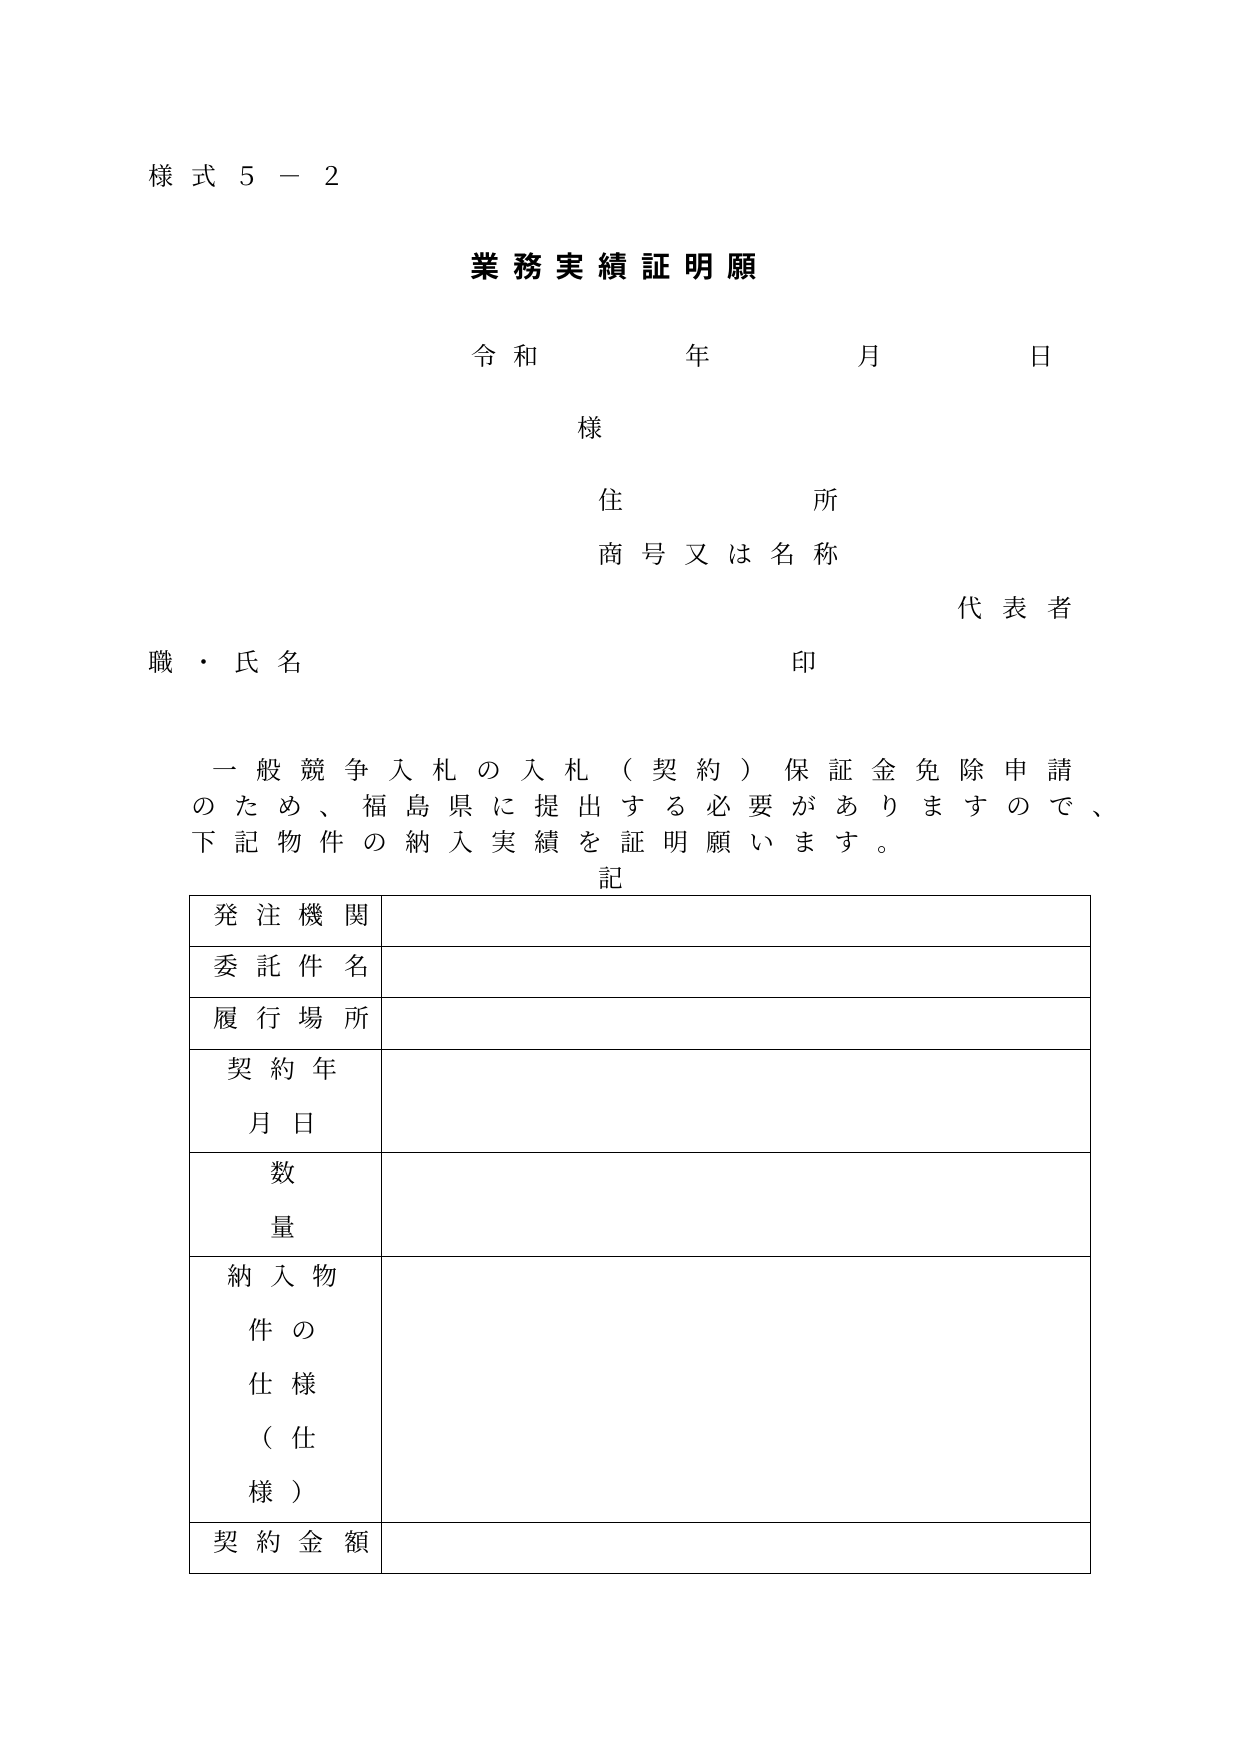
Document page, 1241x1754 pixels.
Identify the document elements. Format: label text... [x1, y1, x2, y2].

table_cell [382, 1153, 1090, 1256]
table_cell [382, 947, 1090, 997]
table_cell 数 量 [190, 1153, 381, 1256]
table_cell [382, 998, 1090, 1049]
text 代表者職・氏名 印 [148, 588, 1092, 678]
table_header [382, 896, 1090, 946]
table_cell 納入物件の 仕様 （仕 様） [190, 1257, 381, 1522]
table_cell 履行場所 [190, 998, 381, 1049]
table_cell [382, 1257, 1090, 1522]
table_cell [382, 1050, 1090, 1152]
text 一般競争入札の入札（契約）保証金免除申請のため、福島県に提出する必要がありますので、下記物件の納入実績を証明願います。 [171, 750, 1092, 858]
text 様式５－２競争入札参加資格に関する誓約書（単体企業・事業協同組合用） [148, 156, 1092, 228]
text 令和 年 月 日 [148, 336, 1072, 372]
table_cell 契約金額 [190, 1523, 381, 1573]
text 商号又は名称 [148, 534, 1092, 571]
text 様 [148, 408, 1092, 444]
table_cell 委託件名 [190, 947, 381, 997]
table_cell [382, 1523, 1090, 1573]
table_header 発注機関 [190, 896, 381, 946]
table_cell 契約年月日 [190, 1050, 381, 1152]
subtitle 記 [148, 858, 1092, 894]
text 住 所 [148, 481, 1092, 517]
subtitle 業務実績証明願 [148, 228, 1092, 300]
